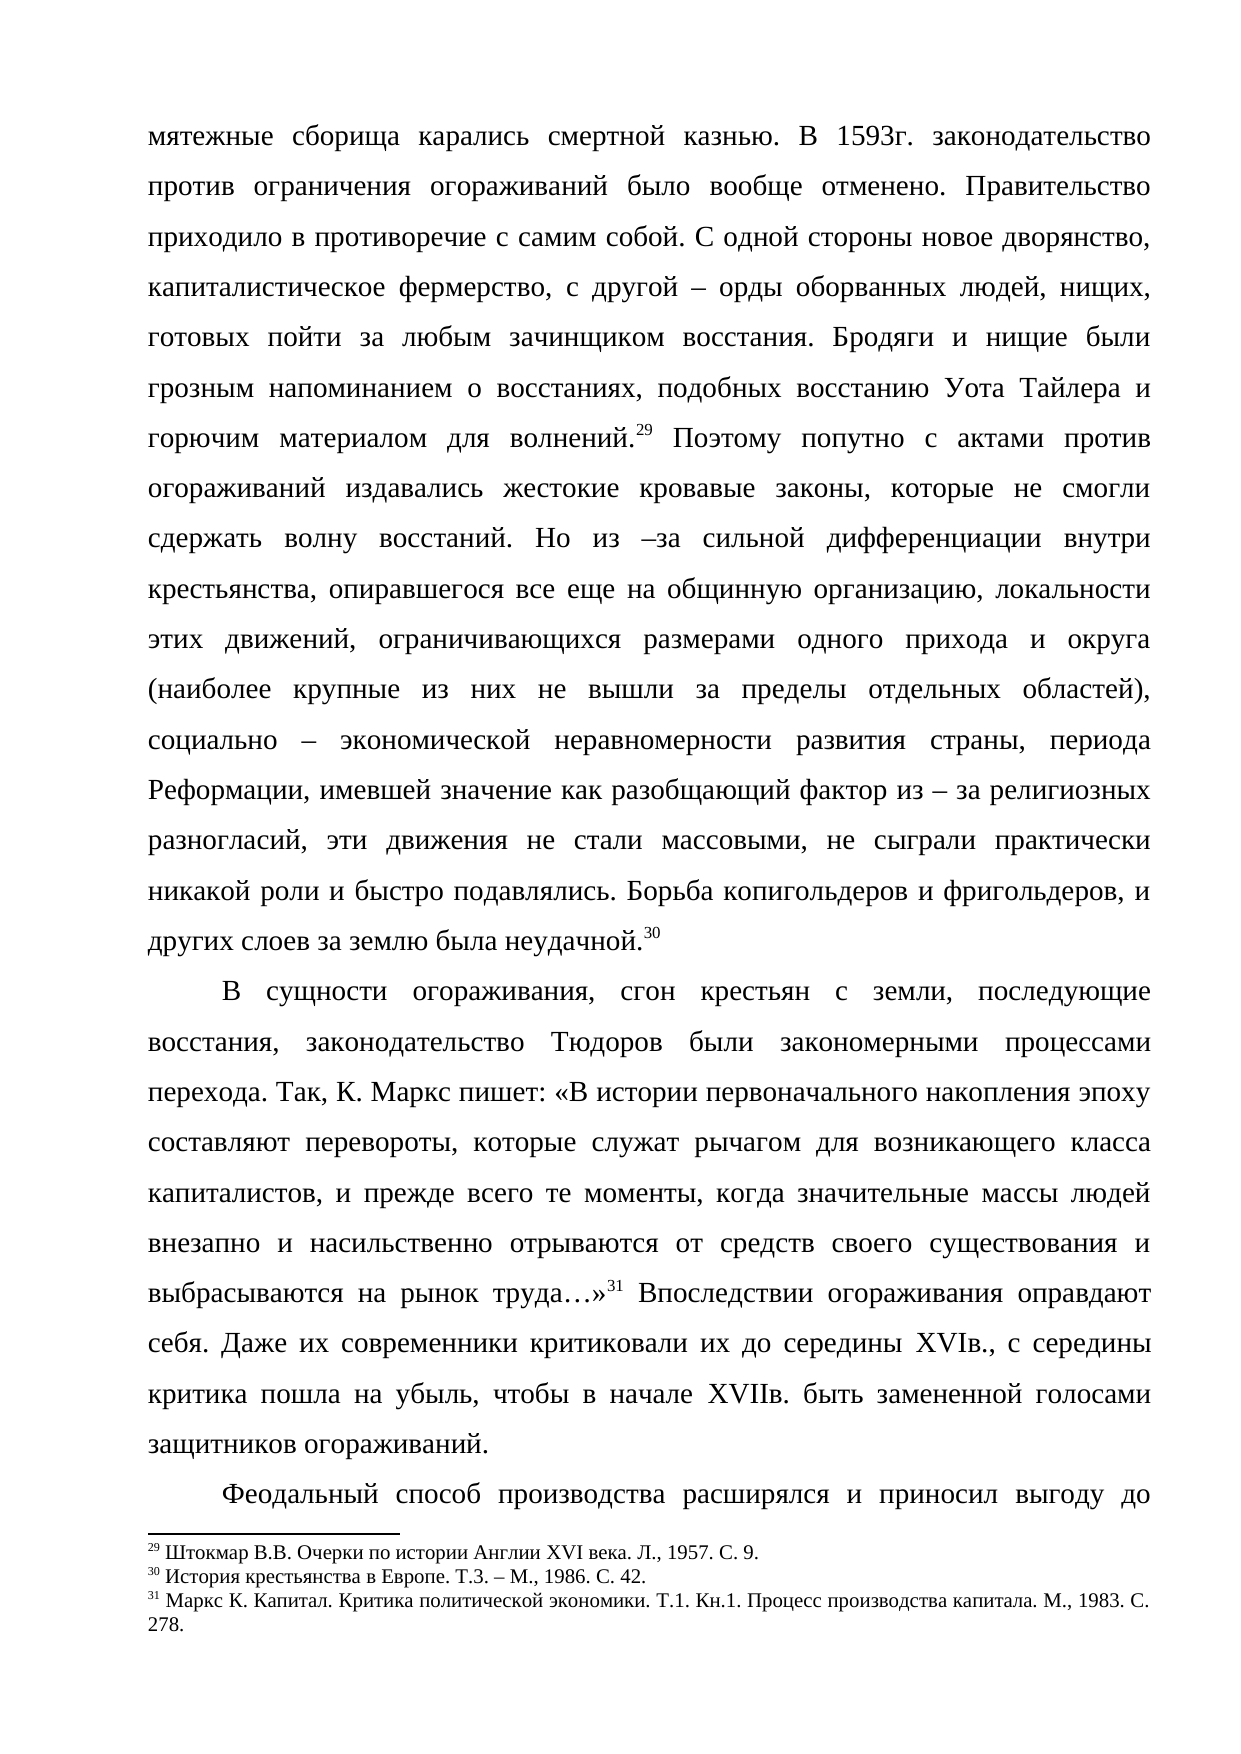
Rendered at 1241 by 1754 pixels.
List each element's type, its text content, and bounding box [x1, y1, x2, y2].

text В сущности огораживания, сгон крестьян с земли, последующие восстания, законодательство Тюдоров были закономерными процессами перехода. Так, К. Маркс пишет: «В истории первоначального накопления эпоху составляют перевороты, которые служат рычагом для возникающего класса капиталистов, и прежде всего те моменты, когда значительные массы людей внезапно и насильственно отрываются от средств своего существования и выбрасываются на рынок труда…» Впоследствии огораживания оправдают себя. Даже их современники критиковали их до середины XVIв., с середины критика пошла на убыль, чтобы в начале XVIIв. быть замененной голосами защитников огораживаний. [148, 973, 1152, 1460]
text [148, 118, 1152, 957]
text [148, 1477, 1152, 1510]
